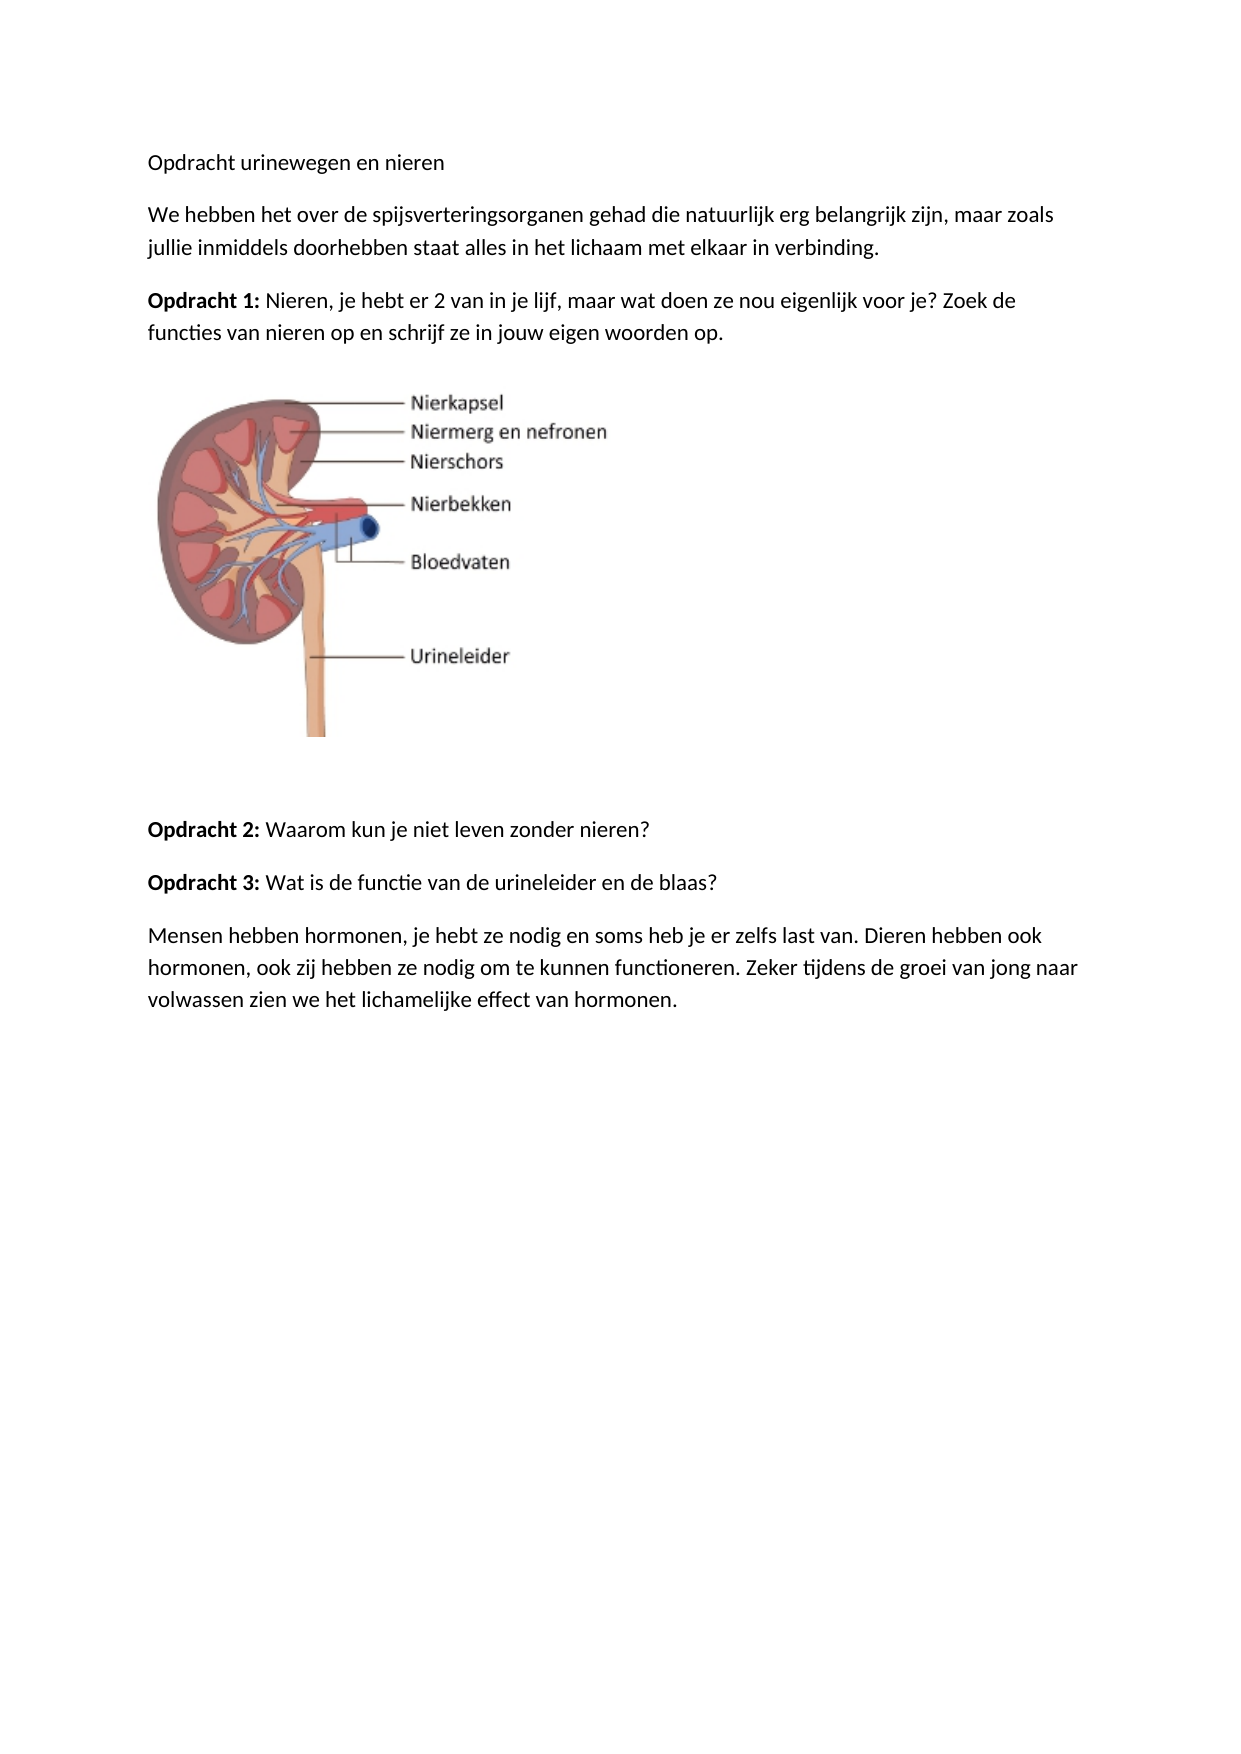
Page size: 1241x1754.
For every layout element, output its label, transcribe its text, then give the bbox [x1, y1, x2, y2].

text Opdracht 1: Nieren, je hebt er 2 van in je lijf, maar wat doen ze nou eigenlijk voor je? Zoek de functies van nieren op en schrijf ze in jouw eigen woorden op. [148, 286, 1093, 346]
text Opdracht 3: Wat is de functie van de urineleider en de blaas? [148, 868, 1093, 896]
text We hebben het over de spijsverteringsorganen gehad die natuurlijk erg belangrijk zijn, maar zoals jullie inmiddels doorhebben staat alles in het lichaam met elkaar in verbinding. [148, 201, 1093, 261]
text Opdracht urinewegen en nieren [148, 148, 1093, 176]
text Opdracht 2: Waarom kun je niet leven zonder nieren? [148, 815, 1093, 843]
text Mensen hebben hormonen, je hebt ze nodig en soms heb je er zelfs last van. Dieren hebben ook hormonen, ook zij hebben ze nodig om te kunnen functioneren. Zeker tijdens de groei van jong naar volwassen zien we het lichamelijke effect van hormonen. [148, 921, 1093, 1013]
picture [147, 371, 617, 737]
